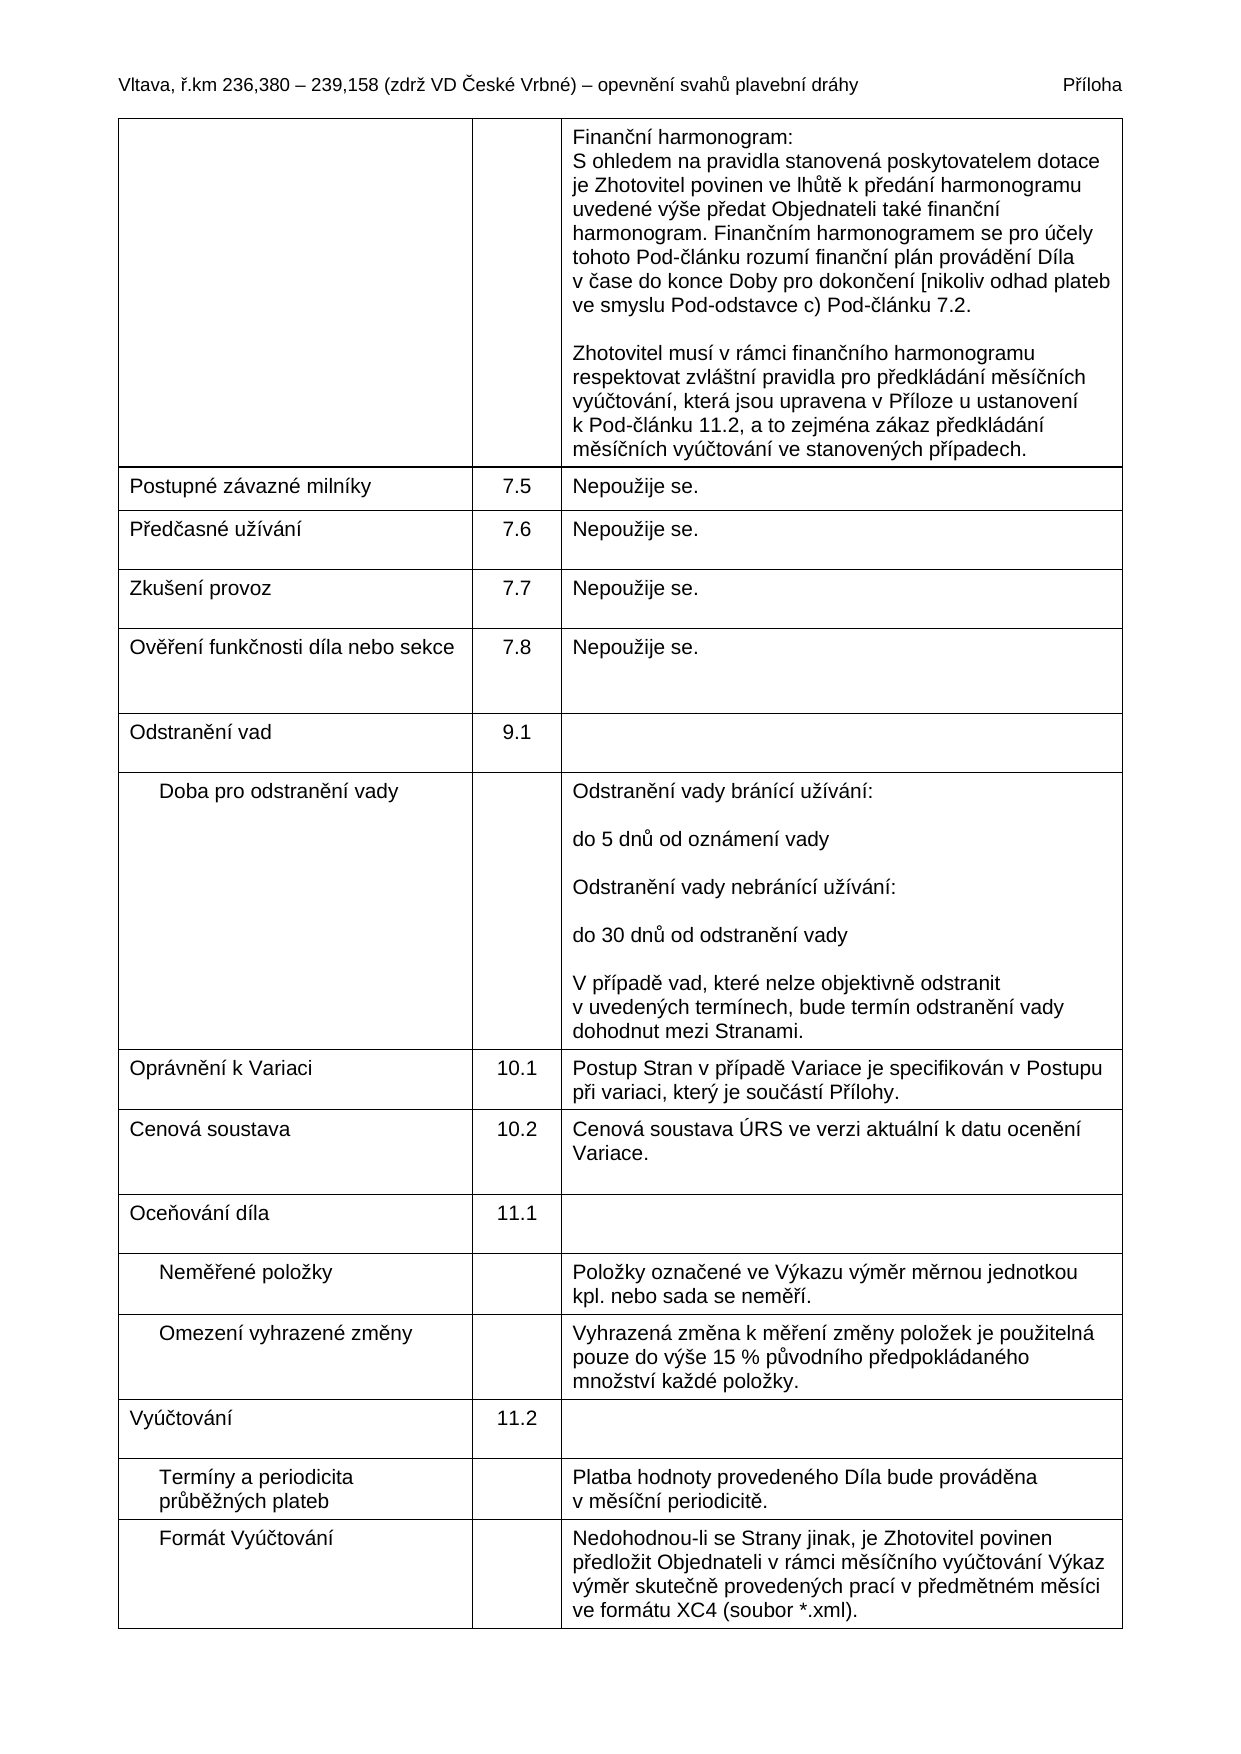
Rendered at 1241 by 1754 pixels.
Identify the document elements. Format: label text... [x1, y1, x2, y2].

table_cell [473, 1520, 561, 1627]
table_cell 10.1 [473, 1050, 561, 1109]
table_cell [119, 119, 472, 466]
table_cell Termíny a periodicita průběžných plateb [119, 1459, 472, 1519]
table_cell [562, 714, 1122, 772]
table_cell 10.2 [473, 1110, 561, 1194]
table_cell Vyúčtování [119, 1400, 472, 1458]
table_cell Oprávnění k Variaci [119, 1050, 472, 1109]
table_cell Nepoužije se. [562, 468, 1122, 510]
table_cell Formát Vyúčtování [119, 1520, 472, 1627]
table_cell Položky označené ve Výkazu výměr měrnou jednotkou kpl. nebo sada se neměří. [562, 1254, 1122, 1314]
table_cell Cenová soustava [119, 1110, 472, 1194]
table_cell Nepoužije se. [562, 511, 1122, 569]
table_cell [562, 1400, 1122, 1458]
table_cell 11.1 [473, 1195, 561, 1253]
table_cell Ověření funkčnosti díla nebo sekce [119, 629, 472, 713]
table_cell Nepoužije se. [562, 570, 1122, 628]
table_cell [473, 1315, 561, 1399]
table_cell Odstranění vad [119, 714, 472, 772]
table_cell Cenová soustava ÚRS ve verzi aktuální k datu ocenění Variace. [562, 1110, 1122, 1194]
table_cell Odstranění vady bránící užívání: do 5 dnů od oznámení vady Odstranění vady nebránící užívání: do 30 dnů od odstranění vady V případě vad, které nelze objektivně odstranit v uvedených termínech, bude termín odstranění vady dohodnut mezi Stranami. [562, 773, 1122, 1048]
table_cell Předčasné užívání [119, 511, 472, 569]
table_cell [562, 1195, 1122, 1253]
table_cell [473, 1254, 561, 1314]
table_cell 7.5 [473, 468, 561, 510]
table_cell Nepoužije se. [562, 629, 1122, 713]
table_cell Nedohodnou-li se Strany jinak, je Zhotovitel povinen předložit Objednateli v rámci měsíčního vyúčtování Výkaz výměr skutečně provedených prací v předmětném měsíci ve formátu XC4 (soubor *.xml). [562, 1520, 1122, 1627]
table_cell Platba hodnoty provedeného Díla bude prováděna v měsíční periodicitě. [562, 1459, 1122, 1519]
table_cell Finanční harmonogram: S ohledem na pravidla stanovená poskytovatelem dotace je Zhotovitel povinen ve lhůtě k předání harmonogramu uvedené výše předat Objednateli také finanční harmonogram. Finančním harmonogramem se pro účely tohoto Pod-článku rozumí finanční plán provádění Díla v čase do konce Doby pro dokončení [nikoliv odhad plateb ve smyslu Pod-odstavce c) Pod-článku 7.2. Zhotovitel musí v rámci finančního harmonogramu respektovat zvláštní pravidla pro předkládání měsíčních vyúčtování, která jsou upravena v Příloze u ustanovení k Pod-článku 11.2, a to zejména zákaz předkládání měsíčních vyúčtování ve stanovených případech. [562, 119, 1122, 466]
table_cell 7.6 [473, 511, 561, 569]
table_cell Doba pro odstranění vady [119, 773, 472, 1048]
table_cell Vyhrazená změna k měření změny položek je použitelná pouze do výše 15 % původního předpokládaného množství každé položky. [562, 1315, 1122, 1399]
table_cell Oceňování díla [119, 1195, 472, 1253]
table_cell [473, 1459, 561, 1519]
table_cell 7.7 [473, 570, 561, 628]
table_cell Zkušení provoz [119, 570, 472, 628]
table_cell [473, 773, 561, 1048]
table_cell Postup Stran v případě Variace je specifikován v Postupu při variaci, který je součástí Přílohy. [562, 1050, 1122, 1109]
table_cell 11.2 [473, 1400, 561, 1458]
table_cell 7.8 [473, 629, 561, 713]
table_cell Postupné závazné milníky [119, 468, 472, 510]
table_cell [473, 119, 561, 466]
table_cell Neměřené položky [119, 1254, 472, 1314]
table_cell 9.1 [473, 714, 561, 772]
table_cell Omezení vyhrazené změny [119, 1315, 472, 1399]
